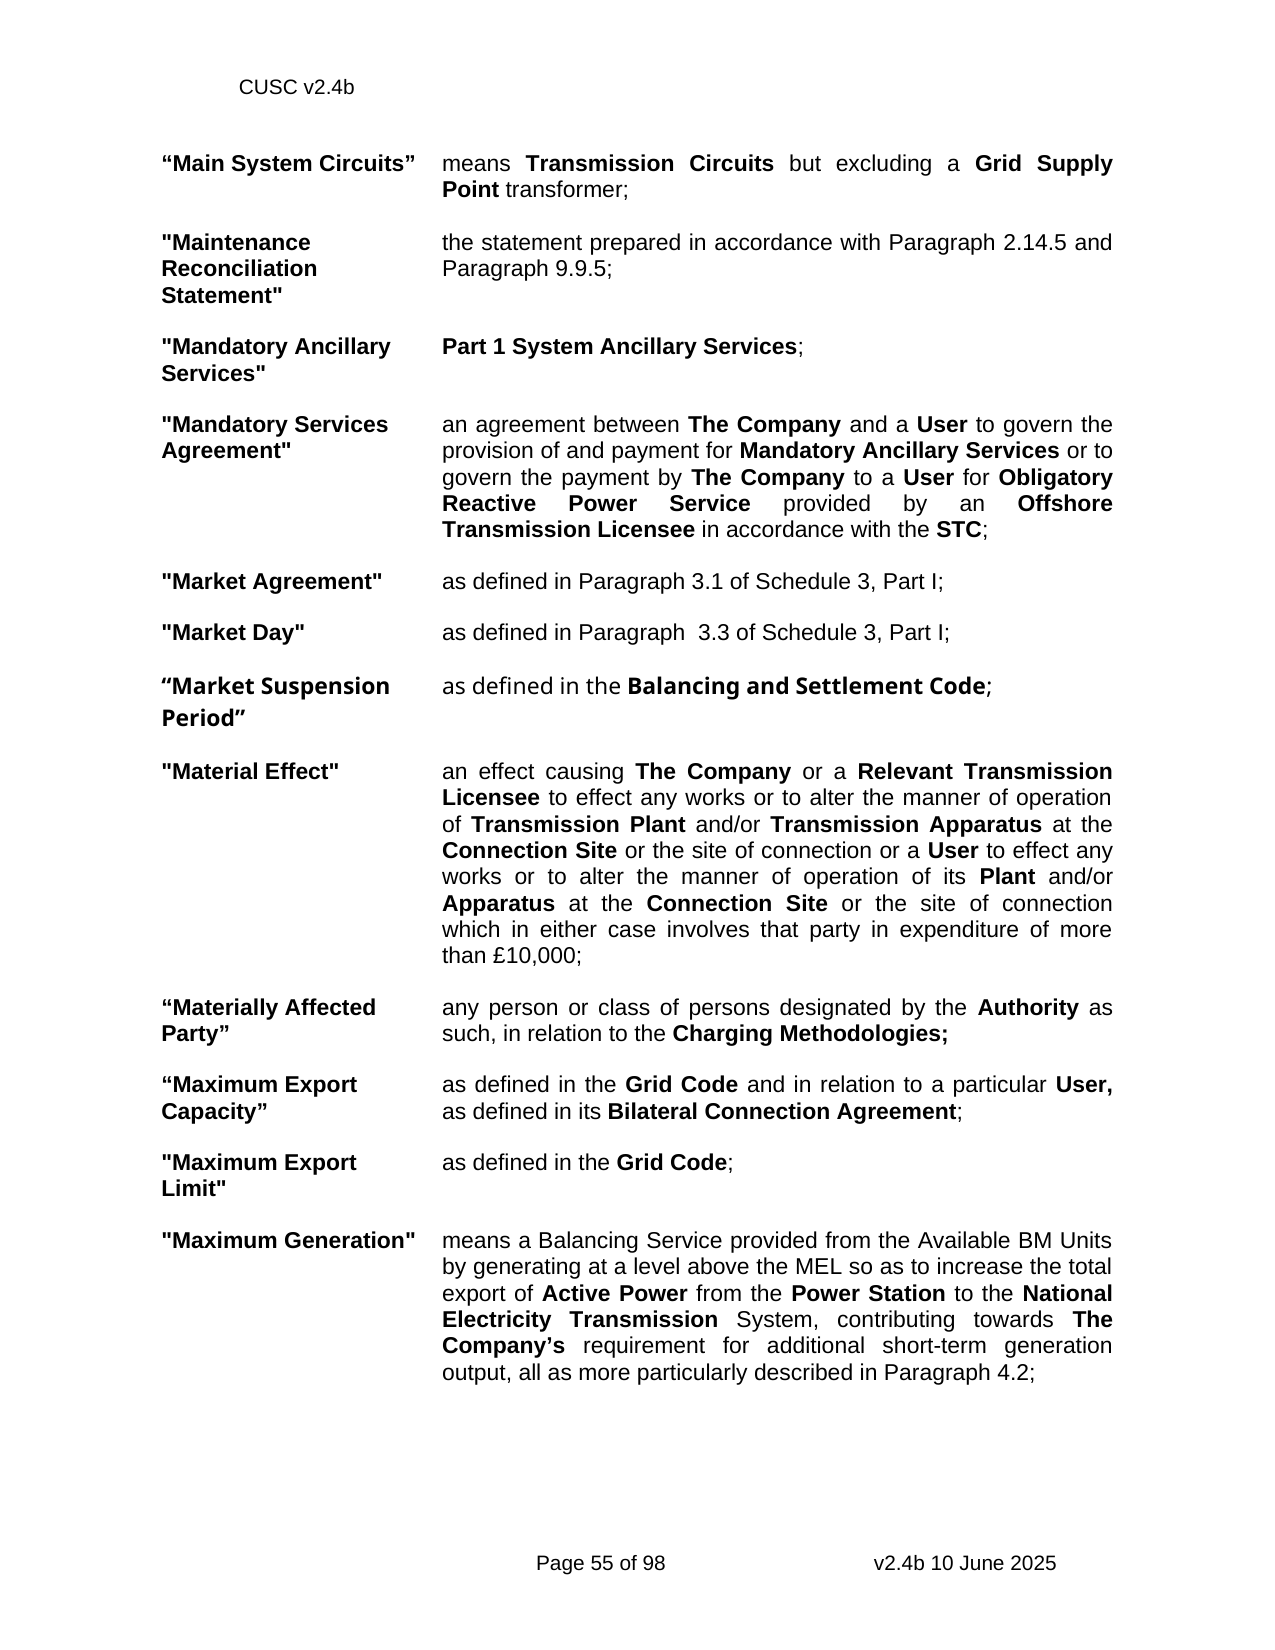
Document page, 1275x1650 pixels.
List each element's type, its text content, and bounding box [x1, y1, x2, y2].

table_cell Part 1 System Ancillary Services; [431, 333, 1124, 411]
table_cell as defined in the Balancing and Settlement Code; [431, 670, 1124, 758]
table_cell "Maximum Generation" [150, 1227, 431, 1410]
table_cell “Materially Affected Party” [150, 994, 431, 1071]
table_cell as defined in Paragraph 3.3 of Schedule 3, Part I; [431, 619, 1124, 670]
table_cell as defined in Paragraph 3.1 of Schedule 3, Part I; [431, 568, 1124, 619]
table_cell an effect causing The Company or a Relevant Transmission Licensee to effect any works or to alter the manner of operation of Transmission Plant and/or Transmission Apparatus at the Connection Site or the site of connection or a User to effect any works or to alter the manner of operation of its Plant and/or Apparatus at the Connection Site or the site of connection which in either case involves that party in expenditure of more than £10,000; [431, 758, 1124, 994]
table_cell any person or class of persons designated by the Authority as such, in relation to the Charging Methodologies; [431, 994, 1124, 1071]
table_cell “Main System Circuits” [150, 150, 431, 229]
table_cell as defined in the Grid Code and in relation to a particular User, as defined in its Bilateral Connection Agreement; [431, 1071, 1124, 1149]
table_cell "Market Agreement" [150, 568, 431, 619]
table_cell “Market Suspension Period” [150, 670, 431, 758]
table_cell "Market Day" [150, 619, 431, 670]
table_cell "Mandatory Ancillary Services" [150, 333, 431, 411]
table_cell "Mandatory Services Agreement" [150, 411, 431, 568]
table_cell means a Balancing Service provided from the Available BM Units by generating at a level above the MEL so as to increase the total export of Active Power from the Power Station to the National Electricity Transmission System, contributing towards The Company’s requirement for additional short-term generation output, all as more particularly described in Paragraph 4.2; [431, 1227, 1124, 1410]
table_cell "Maintenance Reconciliation Statement" [150, 229, 431, 333]
table_cell as defined in the Grid Code; [431, 1149, 1124, 1227]
table_cell “Maximum Export Capacity” [150, 1071, 431, 1149]
table_cell means Transmission Circuits but excluding a Grid Supply Point transformer; [431, 150, 1124, 229]
table_cell the statement prepared in accordance with Paragraph 2.14.5 and Paragraph 9.9.5; [431, 229, 1124, 333]
table_cell "Maximum Export Limit" [150, 1149, 431, 1227]
table_cell an agreement between The Company and a User to govern the provision of and payment for Mandatory Ancillary Services or to govern the payment by The Company to a User for Obligatory Reactive Power Service provided by an Offshore Transmission Licensee in accordance with the STC; [431, 411, 1124, 568]
table_cell "Material Effect" [150, 758, 431, 994]
